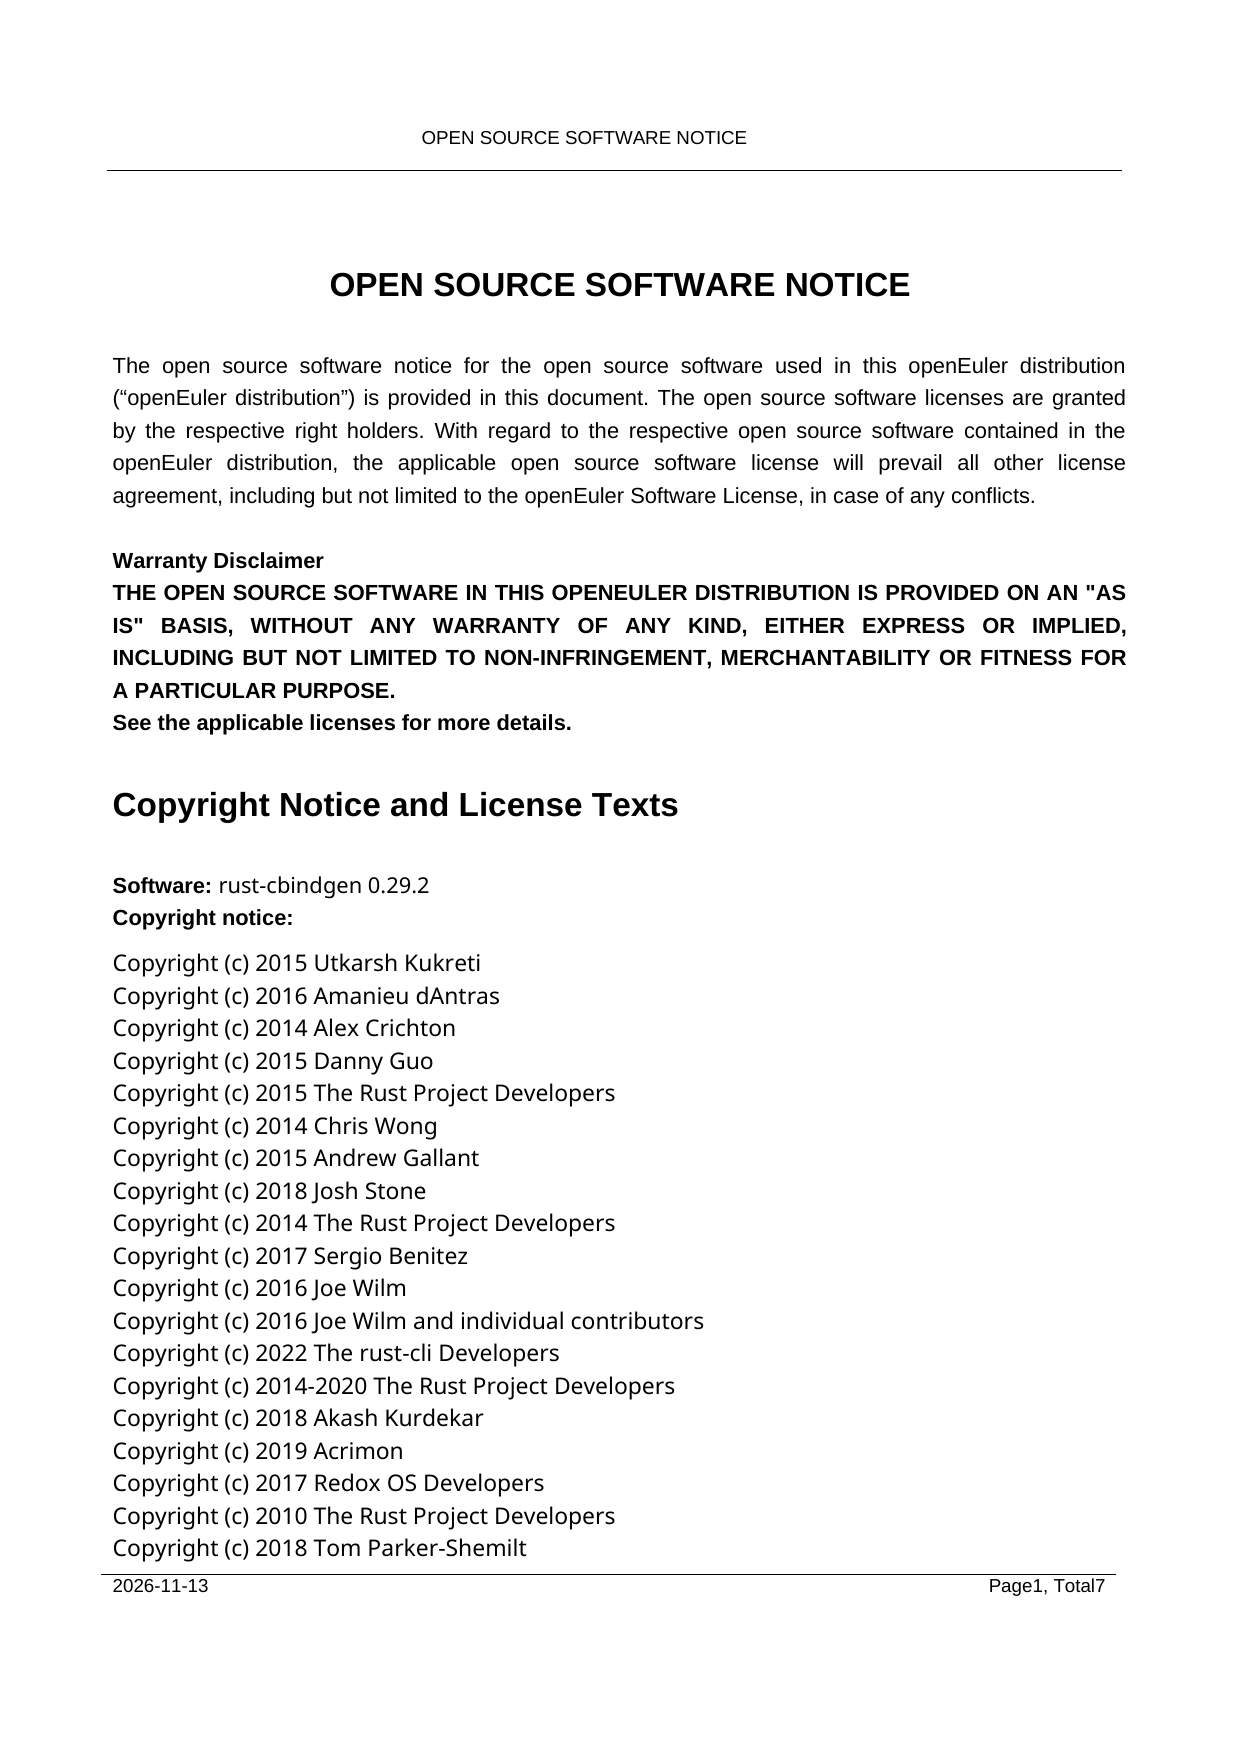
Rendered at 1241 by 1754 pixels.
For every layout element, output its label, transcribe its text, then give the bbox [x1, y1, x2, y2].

text Copyright (c) 2017 Redox OS Developers [112, 1467, 1128, 1499]
text Copyright (c) 2019 Acrimon [112, 1434, 1128, 1467]
text Copyright (c) 2010 The Rust Project Developers [112, 1499, 1128, 1532]
text Copyright (c) 2014 Chris Wong [112, 1109, 1128, 1142]
text Copyright (c) 2016 Amanieu dAntras [112, 979, 1128, 1012]
text The open source software notice for the open source software used in this openEuler distribution (“openEuler distribution”) is provided in this document. The open source software licenses are granted by the respective right holders. With regard to the respective open source software contained in the openEuler distribution, the applicable open source software license will prevail all other license agreement, including but not limited to the openEuler Software License, in case of any conflicts. [112, 349, 1128, 511]
text Copyright Notice and License Texts [112, 771, 1128, 836]
text Copyright (c) 2016 Joe Wilm and individual contributors [112, 1304, 1128, 1337]
text Copyright (c) 2014 Alex Crichton [112, 1012, 1128, 1044]
text Copyright (c) 2014-2020 The Rust Project Developers [112, 1369, 1128, 1402]
text OPEN SOURCE SOFTWARE NOTICE [112, 251, 1128, 316]
text Copyright notice: [112, 901, 1128, 934]
text Copyright (c) 2018 Tom Parker-Shemilt [112, 1532, 1128, 1564]
text Warranty Disclaimer [112, 544, 1128, 576]
text Copyright (c) 2015 Utkarsh Kukreti [112, 947, 1128, 979]
text Copyright (c) 2015 The Rust Project Developers [112, 1077, 1128, 1109]
text THE OPEN SOURCE SOFTWARE IN THIS OPENEULER DISTRIBUTION IS PROVIDED ON AN "AS IS" BASIS, WITHOUT ANY WARRANTY OF ANY KIND, EITHER EXPRESS OR IMPLIED, INCLUDING BUT NOT LIMITED TO NON-INFRINGEMENT, MERCHANTABILITY OR FITNESS FOR A PARTICULAR PURPOSE. See the applicable licenses for more details. [112, 576, 1128, 739]
text Copyright (c) 2022 The rust-cli Developers [112, 1337, 1128, 1369]
text Copyright (c) 2018 Akash Kurdekar [112, 1402, 1128, 1434]
text Copyright (c) 2018 Josh Stone [112, 1174, 1128, 1207]
text Copyright (c) 2016 Joe Wilm [112, 1272, 1128, 1304]
text Copyright (c) 2015 Danny Guo [112, 1044, 1128, 1077]
text Copyright (c) 2014 The Rust Project Developers [112, 1207, 1128, 1239]
text Copyright (c) 2017 Sergio Benitez [112, 1239, 1128, 1272]
text Copyright (c) 2015 Andrew Gallant [112, 1142, 1128, 1174]
title Software: rust-cbindgen 0.29.2 [112, 869, 1128, 901]
